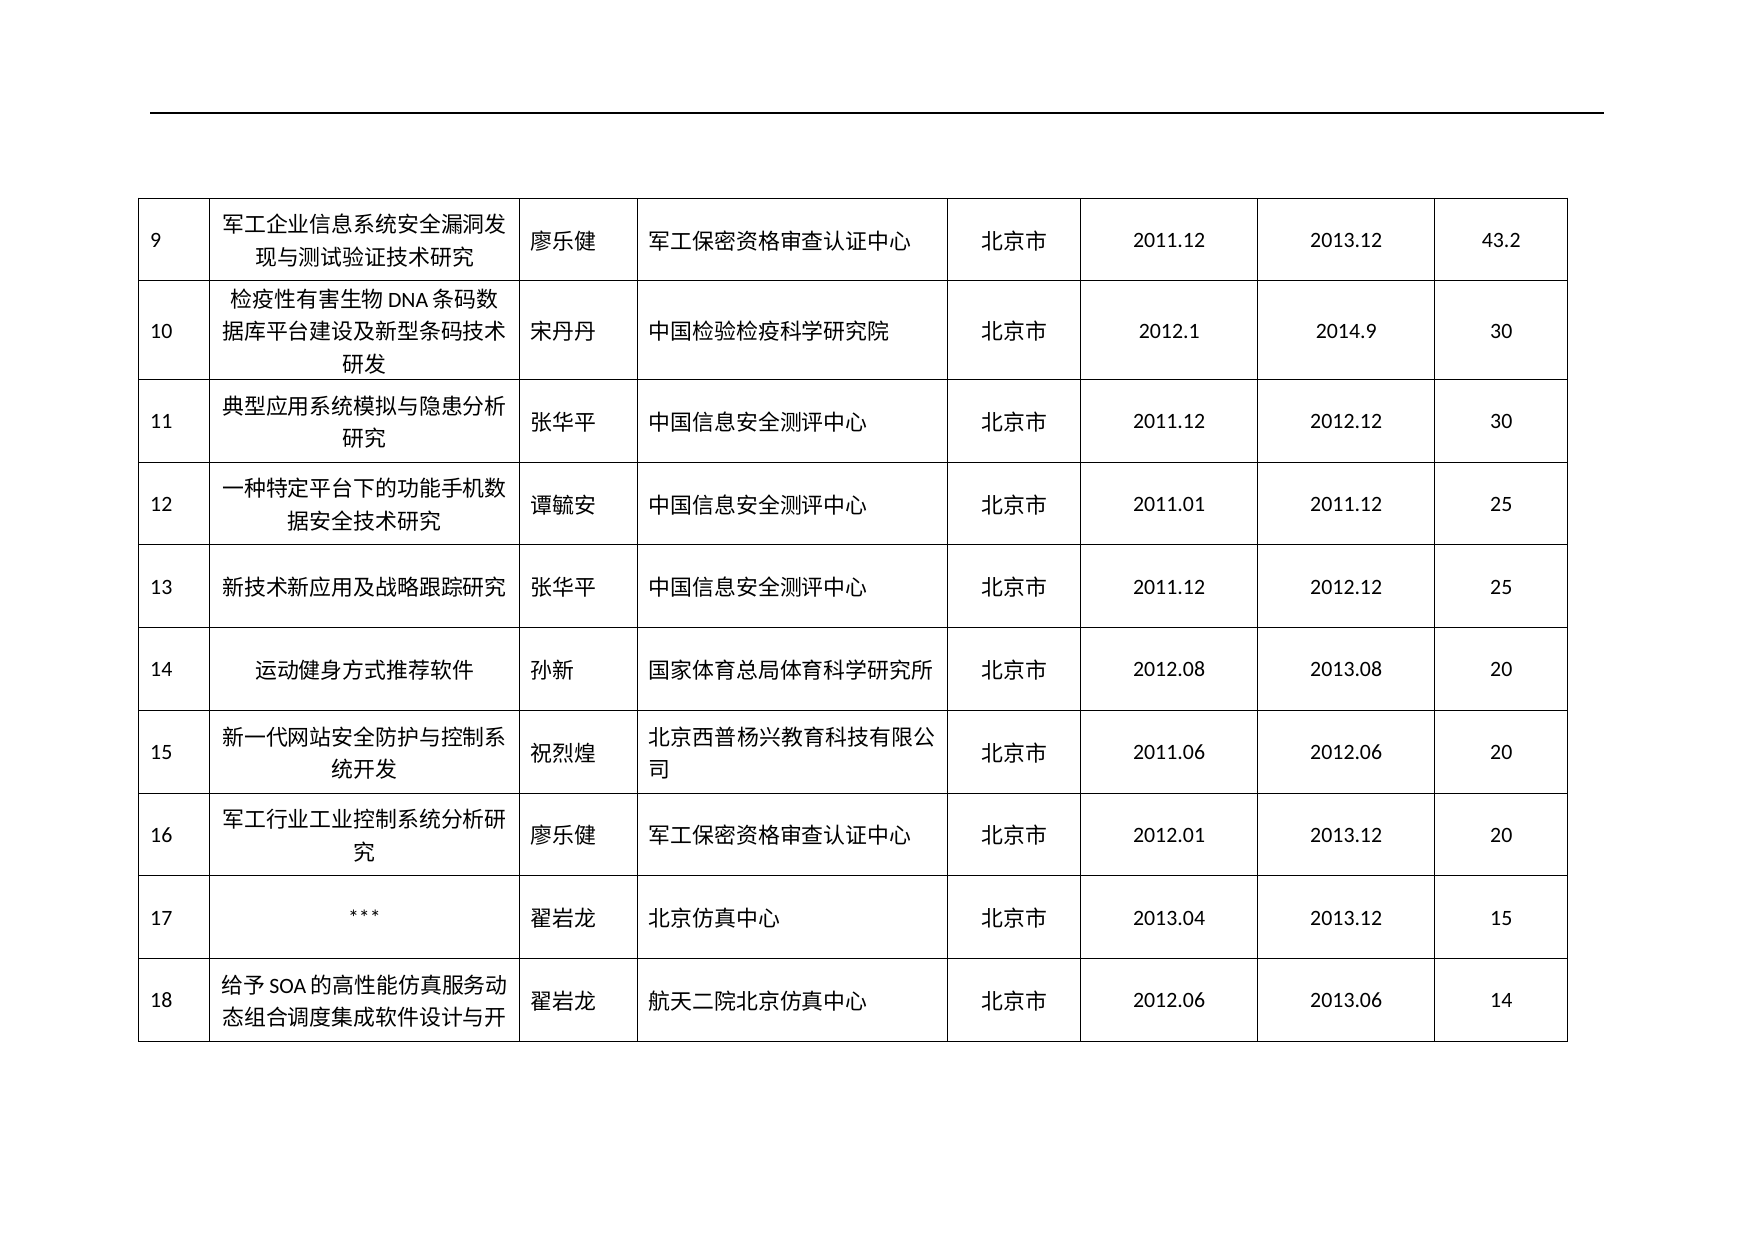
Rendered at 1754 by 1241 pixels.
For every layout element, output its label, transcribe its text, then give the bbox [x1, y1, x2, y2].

table_cell 9 [139, 199, 209, 280]
table_cell 国家体育总局体育科学研究所 [638, 628, 947, 710]
table_cell 北京市 [948, 876, 1080, 958]
table_cell 2013.12 [1258, 876, 1434, 958]
table_cell 检疫性有害生物DNA条码数据库平台建设及新型条码技术研发 [210, 281, 519, 379]
table_cell 北京西普杨兴教育科技有限公司 [638, 711, 947, 792]
table_cell 北京市 [948, 199, 1080, 280]
table_cell 北京市 [948, 281, 1080, 379]
table_cell 2011.12 [1258, 463, 1434, 544]
table_cell 30 [1435, 281, 1567, 379]
table_cell 航天二院北京仿真中心 [638, 959, 947, 1041]
table_cell 2013.12 [1258, 794, 1434, 875]
table_cell 北京仿真中心 [638, 876, 947, 958]
table_cell 中国信息安全测评中心 [638, 463, 947, 544]
table_cell 2013.04 [1081, 876, 1257, 958]
table_cell 北京市 [948, 545, 1080, 627]
table_cell 2011.12 [1081, 545, 1257, 627]
table_cell 20 [1435, 794, 1567, 875]
table_cell 11 [139, 380, 209, 462]
table_cell 张华平 [520, 545, 637, 627]
table_cell 2012.06 [1081, 959, 1257, 1041]
table_cell 2011.01 [1081, 463, 1257, 544]
table_cell 中国信息安全测评中心 [638, 545, 947, 627]
table_cell 12 [139, 463, 209, 544]
table_cell 祝烈煌 [520, 711, 637, 792]
table_cell 军工保密资格审查认证中心 [638, 199, 947, 280]
table_cell 2012.08 [1081, 628, 1257, 710]
table_cell 2012.01 [1081, 794, 1257, 875]
table_cell 翟岩龙 [520, 876, 637, 958]
table_cell 北京市 [948, 711, 1080, 792]
table_cell 2012.12 [1258, 380, 1434, 462]
table_cell 2013.06 [1258, 959, 1434, 1041]
table_cell 15 [139, 711, 209, 792]
table_cell 军工行业工业控制系统分析研究 [210, 794, 519, 875]
table_cell 北京市 [948, 794, 1080, 875]
table_cell 17 [139, 876, 209, 958]
table_cell 25 [1435, 463, 1567, 544]
table_cell 军工企业信息系统安全漏洞发现与测试验证技术研究 [210, 199, 519, 280]
table_cell 2011.12 [1081, 199, 1257, 280]
table_cell 运动健身方式推荐软件 [210, 628, 519, 710]
table_cell 14 [1435, 959, 1567, 1041]
table_cell 2012.12 [1258, 545, 1434, 627]
table_cell 廖乐健 [520, 794, 637, 875]
table_cell 25 [1435, 545, 1567, 627]
table_cell 20 [1435, 711, 1567, 792]
table_cell 13 [139, 545, 209, 627]
table_cell 2012.1 [1081, 281, 1257, 379]
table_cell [210, 959, 519, 1041]
table_cell 2012.06 [1258, 711, 1434, 792]
table_cell 2013.08 [1258, 628, 1434, 710]
table_cell 北京市 [948, 463, 1080, 544]
table_cell 谭毓安 [520, 463, 637, 544]
table_cell 军工保密资格审查认证中心 [638, 794, 947, 875]
table_cell 北京市 [948, 628, 1080, 710]
table_cell 2011.12 [1081, 380, 1257, 462]
table_cell 典型应用系统模拟与隐患分析研究 [210, 380, 519, 462]
table_cell 中国信息安全测评中心 [638, 380, 947, 462]
table_cell 孙新 [520, 628, 637, 710]
table_cell 18 [139, 959, 209, 1041]
table_cell 2011.06 [1081, 711, 1257, 792]
table_cell 43.2 [1435, 199, 1567, 280]
table_cell 30 [1435, 380, 1567, 462]
table_cell 2014.9 [1258, 281, 1434, 379]
table_cell 新技术新应用及战略跟踪研究 [210, 545, 519, 627]
table_cell 一种特定平台下的功能手机数据安全技术研究 [210, 463, 519, 544]
table_cell 14 [139, 628, 209, 710]
table_cell 张华平 [520, 380, 637, 462]
table_cell 宋丹丹 [520, 281, 637, 379]
table_cell 10 [139, 281, 209, 379]
table_cell *** [210, 876, 519, 958]
table_cell 20 [1435, 628, 1567, 710]
table_cell 翟岩龙 [520, 959, 637, 1041]
table_cell 新一代网站安全防护与控制系统开发 [210, 711, 519, 792]
table_cell 16 [139, 794, 209, 875]
table_cell 北京市 [948, 380, 1080, 462]
table_cell 北京市 [948, 959, 1080, 1041]
table_cell 中国检验检疫科学研究院 [638, 281, 947, 379]
table_cell 15 [1435, 876, 1567, 958]
table_cell 廖乐健 [520, 199, 637, 280]
table_cell 2013.12 [1258, 199, 1434, 280]
